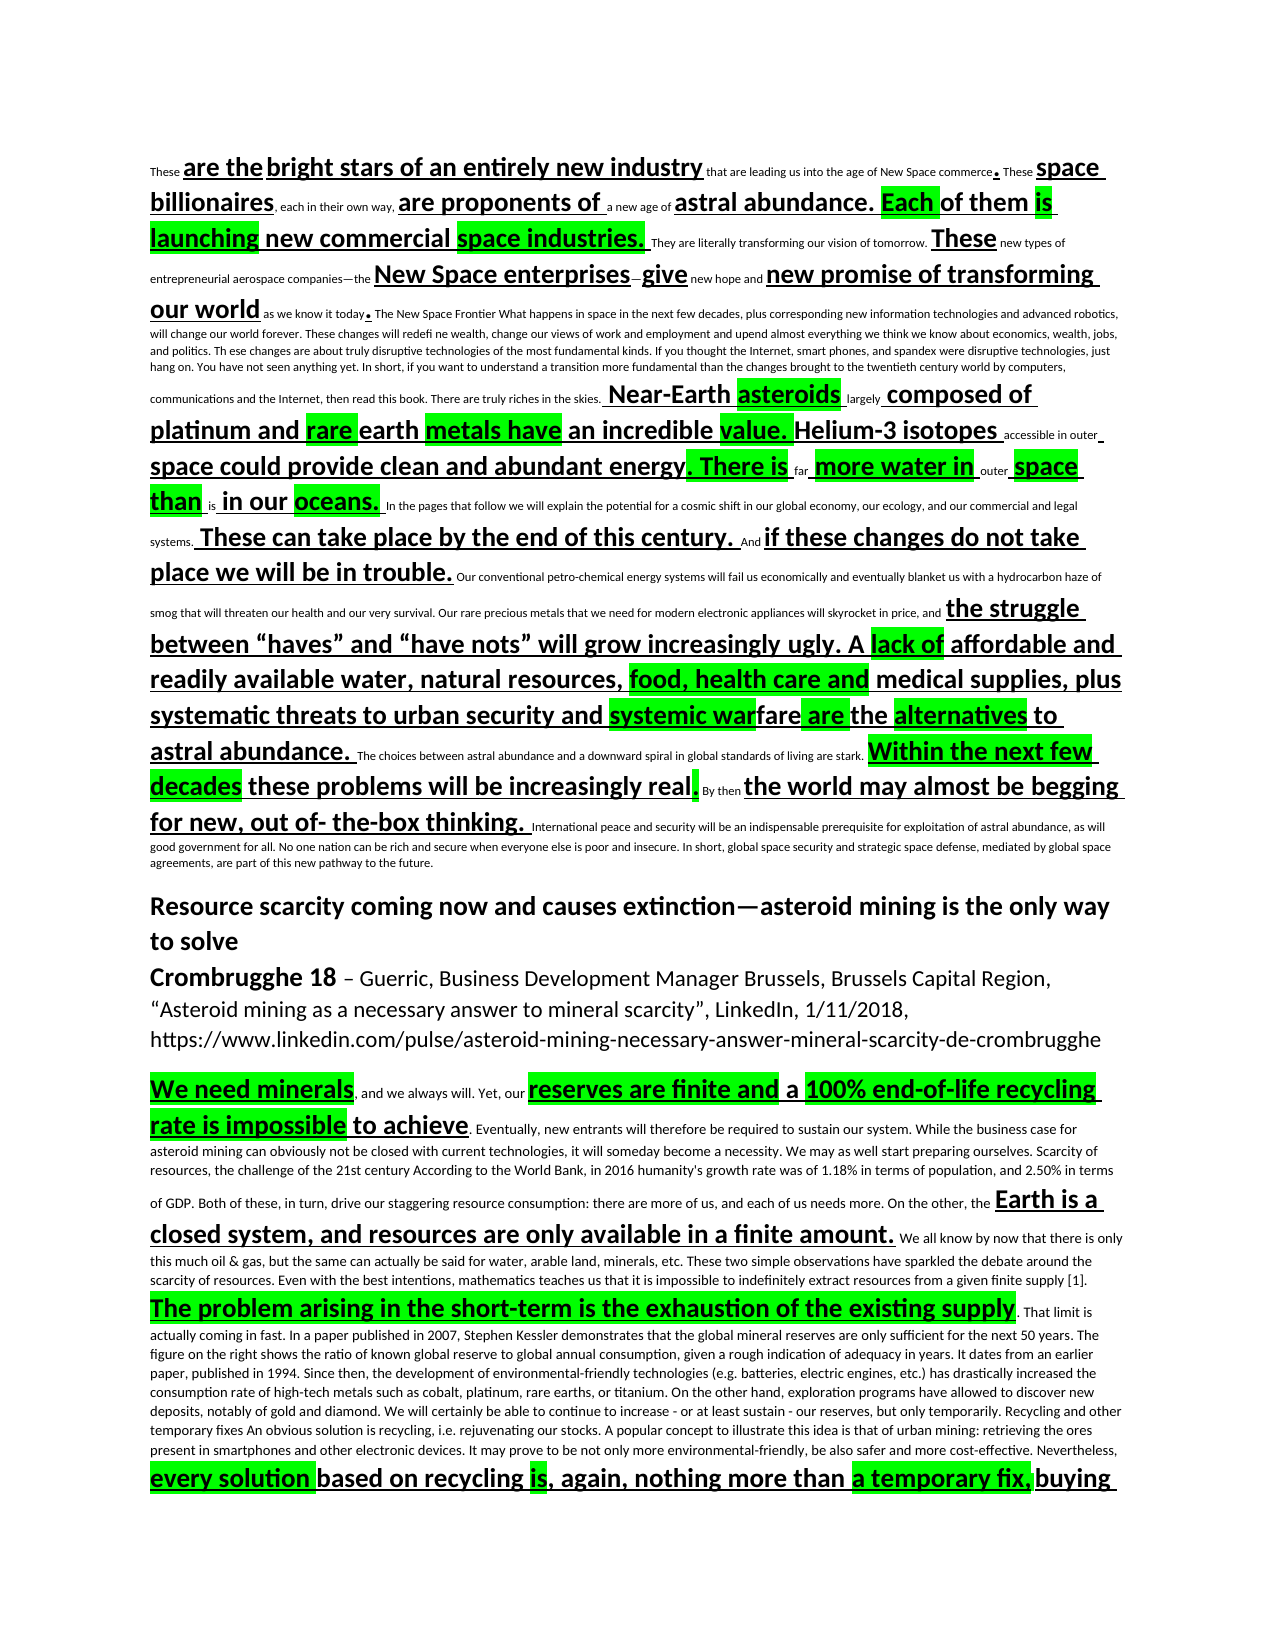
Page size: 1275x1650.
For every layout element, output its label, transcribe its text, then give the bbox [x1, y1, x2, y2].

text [150, 1072, 1125, 1494]
text Crombrugghe 18 – Guerric, Business Development Manager Brussels, Brussels Capital Region, “Asteroid mining as a necessary answer to mineral scarcity”, LinkedIn, 1/11/2018, https://www.linkedin.com/pulse/asteroid-mining-necessary-answer-mineral-scarcity-de-crombrugghe [150, 960, 1125, 1053]
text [150, 150, 1125, 871]
subtitle Resource scarcity coming now and causes extinction—asteroid mining is the only way to solve [150, 889, 1125, 957]
